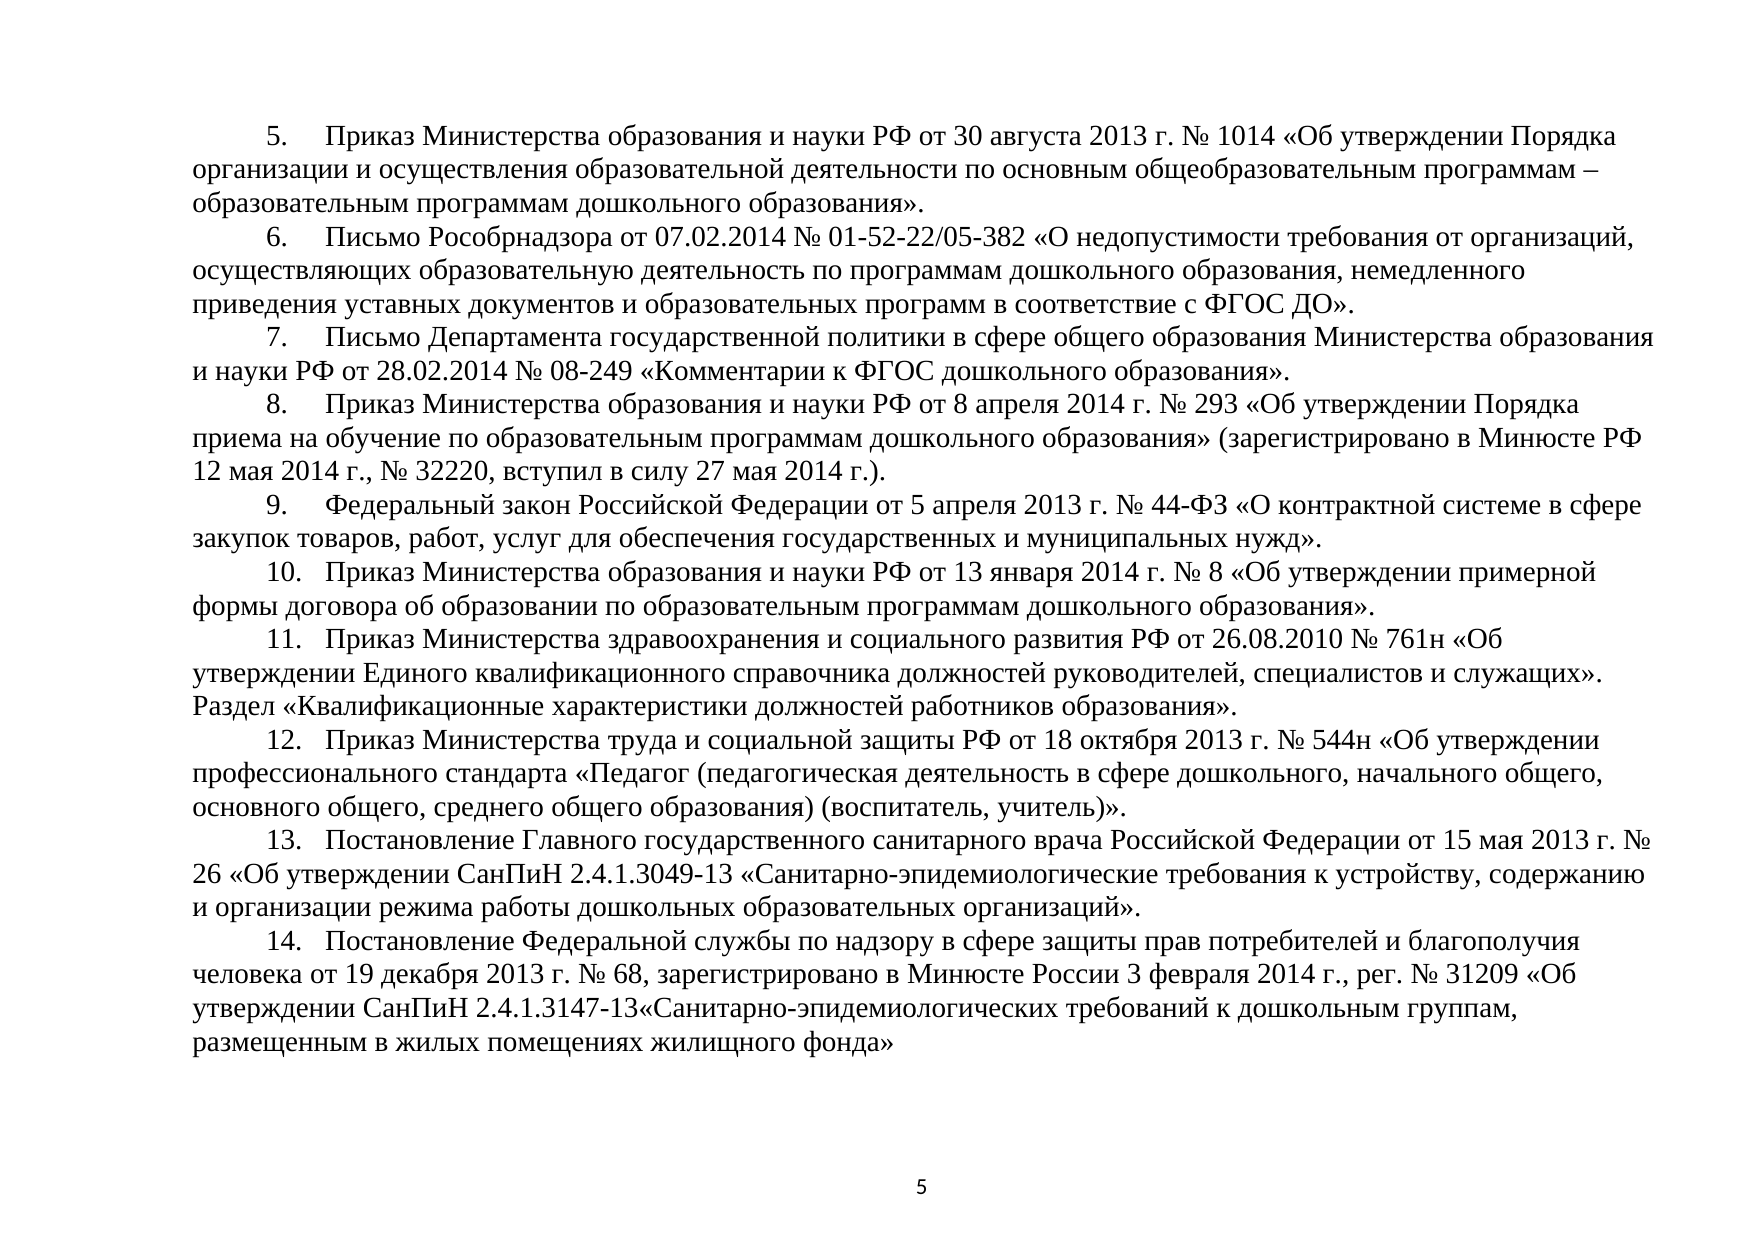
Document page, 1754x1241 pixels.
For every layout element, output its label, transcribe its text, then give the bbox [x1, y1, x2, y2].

list Приказ Министерства образования и науки РФ от 8 апреля 2014 г. № 293 «Об утверждении Порядка приема на обучение по образовательным программам дошкольного образования» (зарегистрировано в Минюсте РФ 12 мая 2014 г., № 32220, вступил в силу 27 мая 2014 г.). [192, 386, 1665, 487]
list Письмо Рособрнадзора от 07.02.2014 № 01-52-22/05-382 «О недопустимости требования от организаций, осуществляющих образовательную деятельность по программам дошкольного образования, немедленного приведения уставных документов и образовательных программ в соответствие с ФГОС ДО». [192, 219, 1665, 319]
list Приказ Министерства образования и науки РФ от 30 августа 2013 г. № 1014 «Об утверждении Порядка организации и осуществления образовательной деятельности по основным общеобразовательным программам – образовательным программам дошкольного образования». [192, 118, 1665, 219]
list Приказ Министерства труда и социальной защиты РФ от 18 октября 2013 г. № 544н «Об утверждении профессионального стандарта «Педагог (педагогическая деятельность в сфере дошкольного, начального общего, основного общего, среднего общего образования) (воспитатель, учитель)». [192, 722, 1665, 822]
list Письмо Департамента государственной политики в сфере общего образования Министерства образования и науки РФ от 28.02.2014 № 08-249 «Комментарии к ФГОС дошкольного образования». [192, 319, 1665, 386]
list Постановление Главного государственного санитарного врача Российской Федерации от 15 мая 2013 г. № 26 «Об утверждении СанПиН 2.4.1.3049-13 «Санитарно-эпидемиологические требования к устройству, содержанию и организации режима работы дошкольных образовательных организаций». [192, 822, 1665, 923]
list Постановление Федеральной службы по надзору в сфере защиты прав потребителей и благополучия человека от 19 декабря 2013 г. № 68, зарегистрировано в Минюсте России 3 февраля 2014 г., рег. № 31209 «Об утверждении СанПиН 2.4.1.3147-13«Санитарно-эпидемиологических требований к дошкольным группам, размещенным в жилых помещениях жилищного фонда» [192, 923, 1665, 1057]
list Федеральный закон Российской Федерации от 5 апреля 2013 г. № 44-ФЗ «О контрактной системе в сфере закупок товаров, работ, услуг для обеспечения государственных и муниципальных нужд». [192, 487, 1665, 554]
list Приказ Министерства здравоохранения и социального развития РФ от 26.08.2010 № 761н «Об утверждении Единого квалификационного справочника должностей руководителей, специалистов и служащих». Раздел «Квалификационные характеристики должностей работников образования». [192, 621, 1665, 722]
list Приказ Министерства образования и науки РФ от 13 января 2014 г. № 8 «Об утверждении примерной формы договора об образовании по образовательным программам дошкольного образования». [192, 554, 1665, 621]
